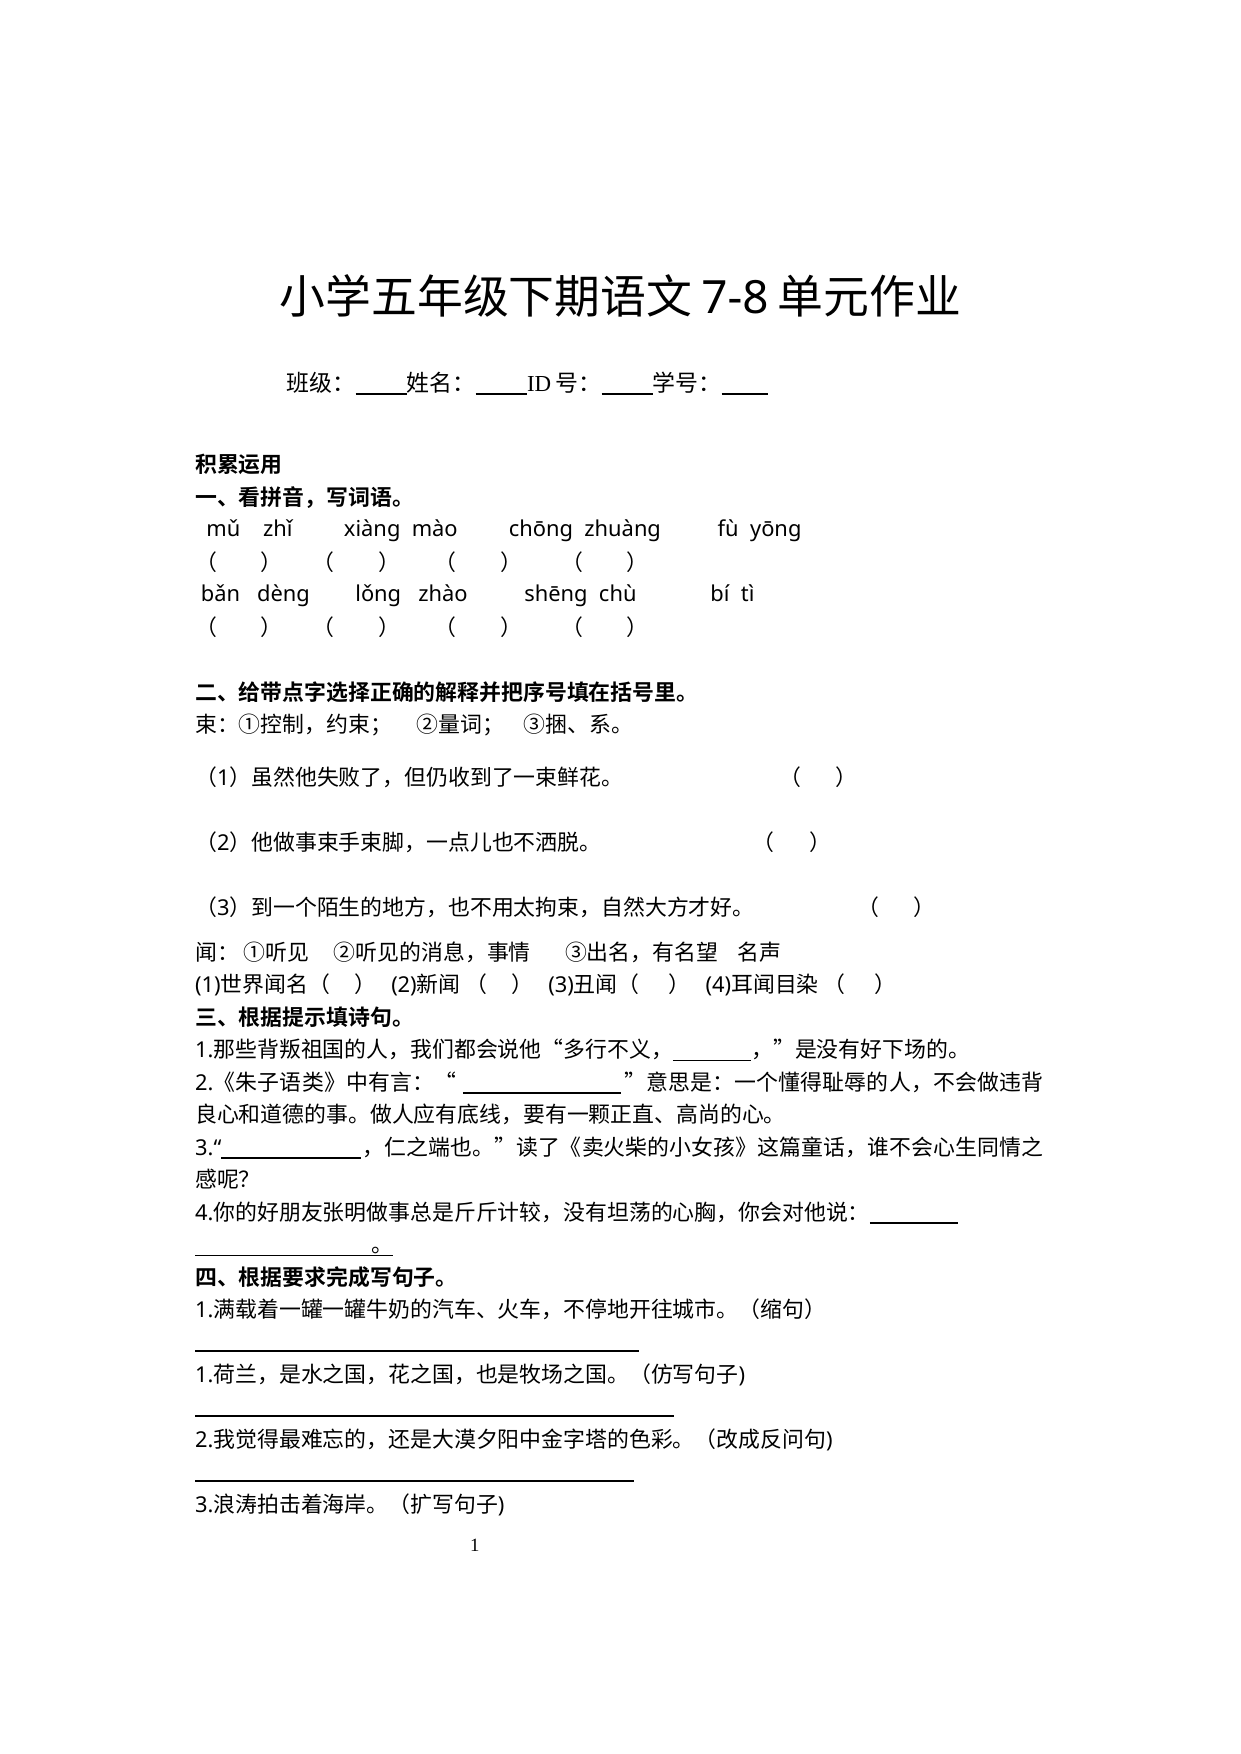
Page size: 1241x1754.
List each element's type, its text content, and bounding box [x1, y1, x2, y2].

list 看拼音，写词语。 [195, 479, 1045, 512]
title 小学五年级下期语文7-8单元作业 [195, 245, 1045, 343]
list 1.荷兰，是水之国，花之国，也是牧场之国。（仿写句子) [195, 1357, 1045, 1389]
text 班级： 姓名： ID号： 学号： [195, 349, 1045, 414]
text 闻： ①听见 ②听见的消息，事情 ③出名，有名望 名声 [195, 934, 1045, 967]
text 束：①控制，约束； ②量词； ③捆、系。 [195, 707, 1045, 739]
text 4.你的好朋友张明做事总是斤斤计较，没有坦荡的心胸，你会对他说： [195, 1194, 1045, 1227]
text 1.满载着一罐一罐牛奶的汽车、火车，不停地开往城市。（缩句） [195, 1292, 1045, 1324]
text mǔ zhǐ xiàng mào chōng zhuàng fù yōng [195, 512, 1045, 544]
text （2）他做事束手束脚，一点儿也不洒脱。 （ ） [195, 804, 1045, 869]
text （1）虽然他失败了，但仍收到了一束鲜花。 （ ） [195, 739, 1045, 804]
text 2.《朱子语类》中有言：“ ”意思是：一个懂得耻辱的人，不会做违背良心和道德的事。做人应有底线，要有一颗正直、高尚的心。 [195, 1064, 1045, 1129]
text （ ） （ ） （ ） （ ） [195, 544, 1045, 577]
text 。 [195, 1227, 1045, 1259]
text (1)世界闻名（ ） (2)新闻 （ ） (3)丑闻（ ） (4)耳闻目染 （ ） [195, 967, 1045, 999]
list 3.浪涛拍击着海岸。（扩写句子) [195, 1487, 1045, 1519]
text 三、根据提示填诗句。 [195, 999, 1045, 1032]
text 1.那些背叛祖国的人，我们都会说他“多行不义， ，”是没有好下场的。 [195, 1032, 1045, 1064]
list 2.我觉得最难忘的，还是大漠夕阳中金字塔的色彩。（改成反问句) [195, 1422, 1045, 1454]
text 3.“ ，仁之端也。”读了《卖火柴的小女孩》这篇童话，谁不会心生同情之感呢？ [195, 1129, 1045, 1194]
text bǎn dèng lǒng zhào shēng chù bí tì [195, 577, 1045, 609]
text （3）到一个陌生的地方，也不用太拘束，自然大方才好。 （ ） [195, 869, 1045, 934]
text （ ） （ ） （ ） （ ） [195, 609, 1045, 642]
text 四、根据要求完成写句子。 [195, 1259, 1045, 1292]
text 二、给带点字选择正确的解释并把序号填在括号里。 [195, 674, 1045, 707]
text 积累运用 [195, 447, 1045, 479]
